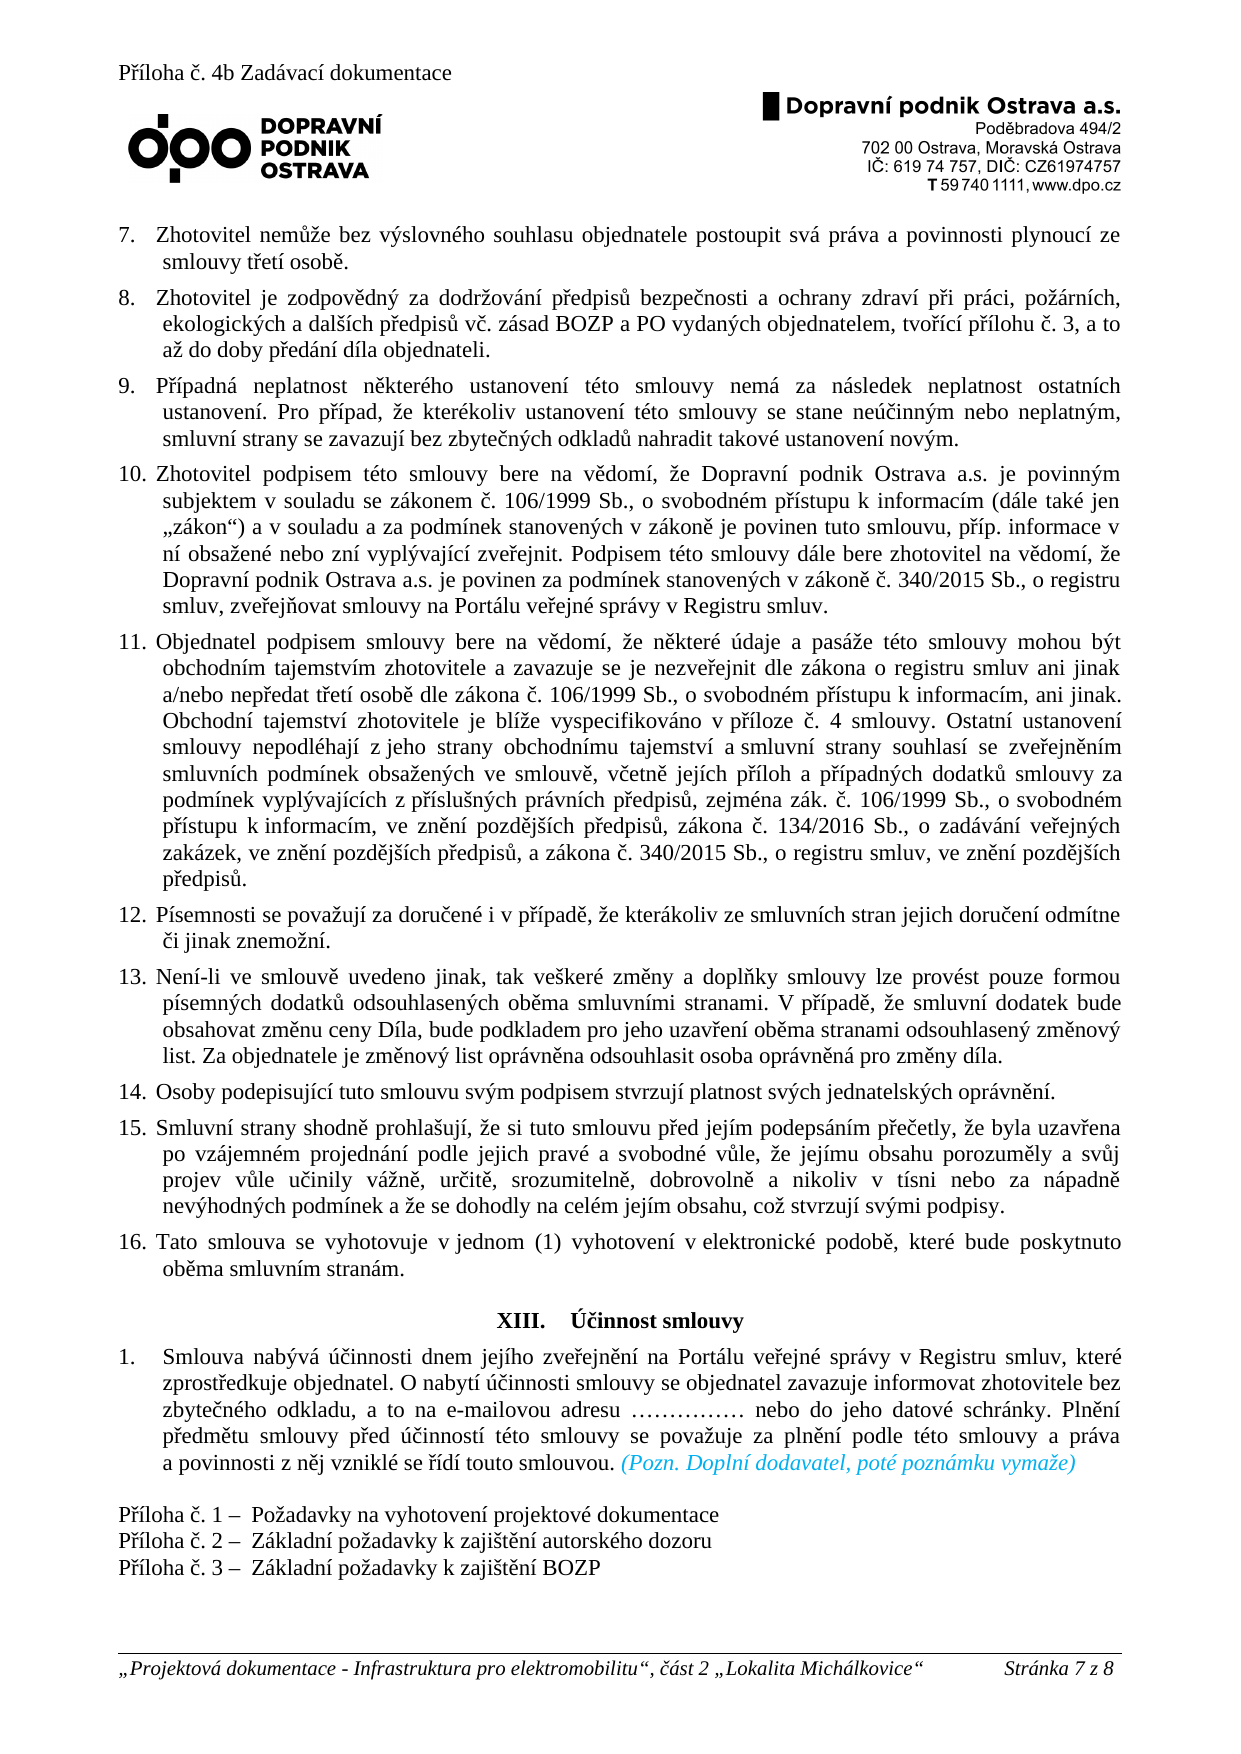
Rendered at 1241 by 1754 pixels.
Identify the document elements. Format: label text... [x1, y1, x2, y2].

list Zhotovitel nemůže bez výslovného souhlasu objednatele postoupit svá práva a povinnosti plynoucí ze smlouvy třetí osobě. [118, 222, 1122, 274]
picture [128, 114, 383, 183]
list Zhotovitel je zodpovědný za dodržování předpisů bezpečnosti a ochrany zdraví při práci, požárních, ekologických a dalších předpisů vč. zásad BOZP a PO vydaných objednatelem, tvořící přílohu č. 3, a to až do doby předání díla objednateli. [118, 284, 1122, 363]
text Příloha č. 1 – Požadavky na vyhotovení projektové dokumentace [118, 1501, 1122, 1528]
text Příloha č. 3 – Základní požadavky k zajištění BOZP [118, 1554, 1122, 1580]
list Písemnosti se považují za doručené i v případě, že kterákoliv ze smluvních stran jejich doručení odmítne či jinak znemožní. [118, 901, 1122, 954]
list Osoby podepisující tuto smlouvu svým podpisem stvrzují platnost svých jednatelských oprávnění. [118, 1078, 1122, 1104]
list Smlouva nabývá účinnosti dnem jejího zveřejnění na Portálu veřejné správy v Registru smluv, které zprostředkuje objednatel. O nabytí účinnosti smlouvy se objednatel zavazuje informovat zhotovitele bez zbytečného odkladu, a to na e-mailovou adresu …………… nebo do jeho datové schránky. Plnění předmětu smlouvy před účinností této smlouvy se považuje za plnění podle této smlouvy a práva a povinnosti z něj vzniklé se řídí touto smlouvou. (Pozn. Doplní dodavatel, poté poznámku vymaže) [118, 1343, 1122, 1475]
list Zhotovitel podpisem této smlouvy bere na vědomí, že Dopravní podnik Ostrava a.s. je povinným subjektem v souladu se zákonem č. 106/1999 Sb., o svobodném přístupu k informacím (dále také jen „zákon“) a v souladu a za podmínek stanovených v zákoně je povinen tuto smlouvu, příp. informace v ní obsažené nebo zní vyplývající zveřejnit. Podpisem této smlouvy dále bere zhotovitel na vědomí, že Dopravní podnik Ostrava a.s. je povinen za podmínek stanovených v zákoně č. 340/2015 Sb., o registru smluv, zveřejňovat smlouvy na Portálu veřejné správy v Registru smluv. [118, 461, 1122, 619]
list Účinnost smlouvy [118, 1307, 1122, 1334]
list Tato smlouva se vyhotovuje v jednom (1) vyhotovení v elektronické podobě, které bude poskytnuto oběma smluvním stranám. [118, 1228, 1122, 1281]
picture [762, 92, 1121, 194]
text Příloha č. 2 – Základní požadavky k zajištění autorského dozoru [118, 1528, 1122, 1554]
list Objednatel podpisem smlouvy bere na vědomí, že některé údaje a pasáže této smlouvy mohou být obchodním tajemstvím zhotovitele a zavazuje se je nezveřejnit dle zákona o registru smluv ani jinak a/nebo nepředat třetí osobě dle zákona č. 106/1999 Sb., o svobodném přístupu k informacím, ani jinak. Obchodní tajemství zhotovitele je blíže vyspecifikováno v příloze č. 4 smlouvy. Ostatní ustanovení smlouvy nepodléhají z jeho strany obchodnímu tajemství a smluvní strany souhlasí se zveřejněním smluvních podmínek obsažených ve smlouvě, včetně jejích příloh a případných dodatků smlouvy za podmínek vyplývajících z příslušných právních předpisů, zejména zák. č. 106/1999 Sb., o svobodném přístupu k informacím, ve znění pozdějších předpisů, zákona č. 134/2016 Sb., o zadávání veřejných zakázek, ve znění pozdějších předpisů, a zákona č. 340/2015 Sb., o registru smluv, ve znění pozdějších předpisů. [118, 628, 1122, 892]
list Smluvní strany shodně prohlašují, že si tuto smlouvu před jejím podepsáním přečetly, že byla uzavřena po vzájemném projednání podle jejich pravé a svobodné vůle, že jejímu obsahu porozuměly a svůj projev vůle učinily vážně, určitě, srozumitelně, dobrovolně a nikoliv v tísni nebo za nápadně nevýhodných podmínek a že se dohodly na celém jejím obsahu, což stvrzují svými podpisy. [118, 1113, 1122, 1219]
list Případná neplatnost některého ustanovení této smlouvy nemá za následek neplatnost ostatních ustanovení. Pro případ, že kterékoliv ustanovení této smlouvy se stane neúčinným nebo neplatným, smluvní strany se zavazují bez zbytečných odkladů nahradit takové ustanovení novým. [118, 372, 1122, 451]
list Není-li ve smlouvě uvedeno jinak, tak veškeré změny a doplňky smlouvy lze provést pouze formou písemných dodatků odsouhlasených oběma smluvními stranami. V případě, že smluvní dodatek bude obsahovat změnu ceny Díla, bude podkladem pro jeho uzavření oběma stranami odsouhlasený změnový list. Za objednatele je změnový list oprávněna odsouhlasit osoba oprávněná pro změny díla. [118, 963, 1122, 1068]
